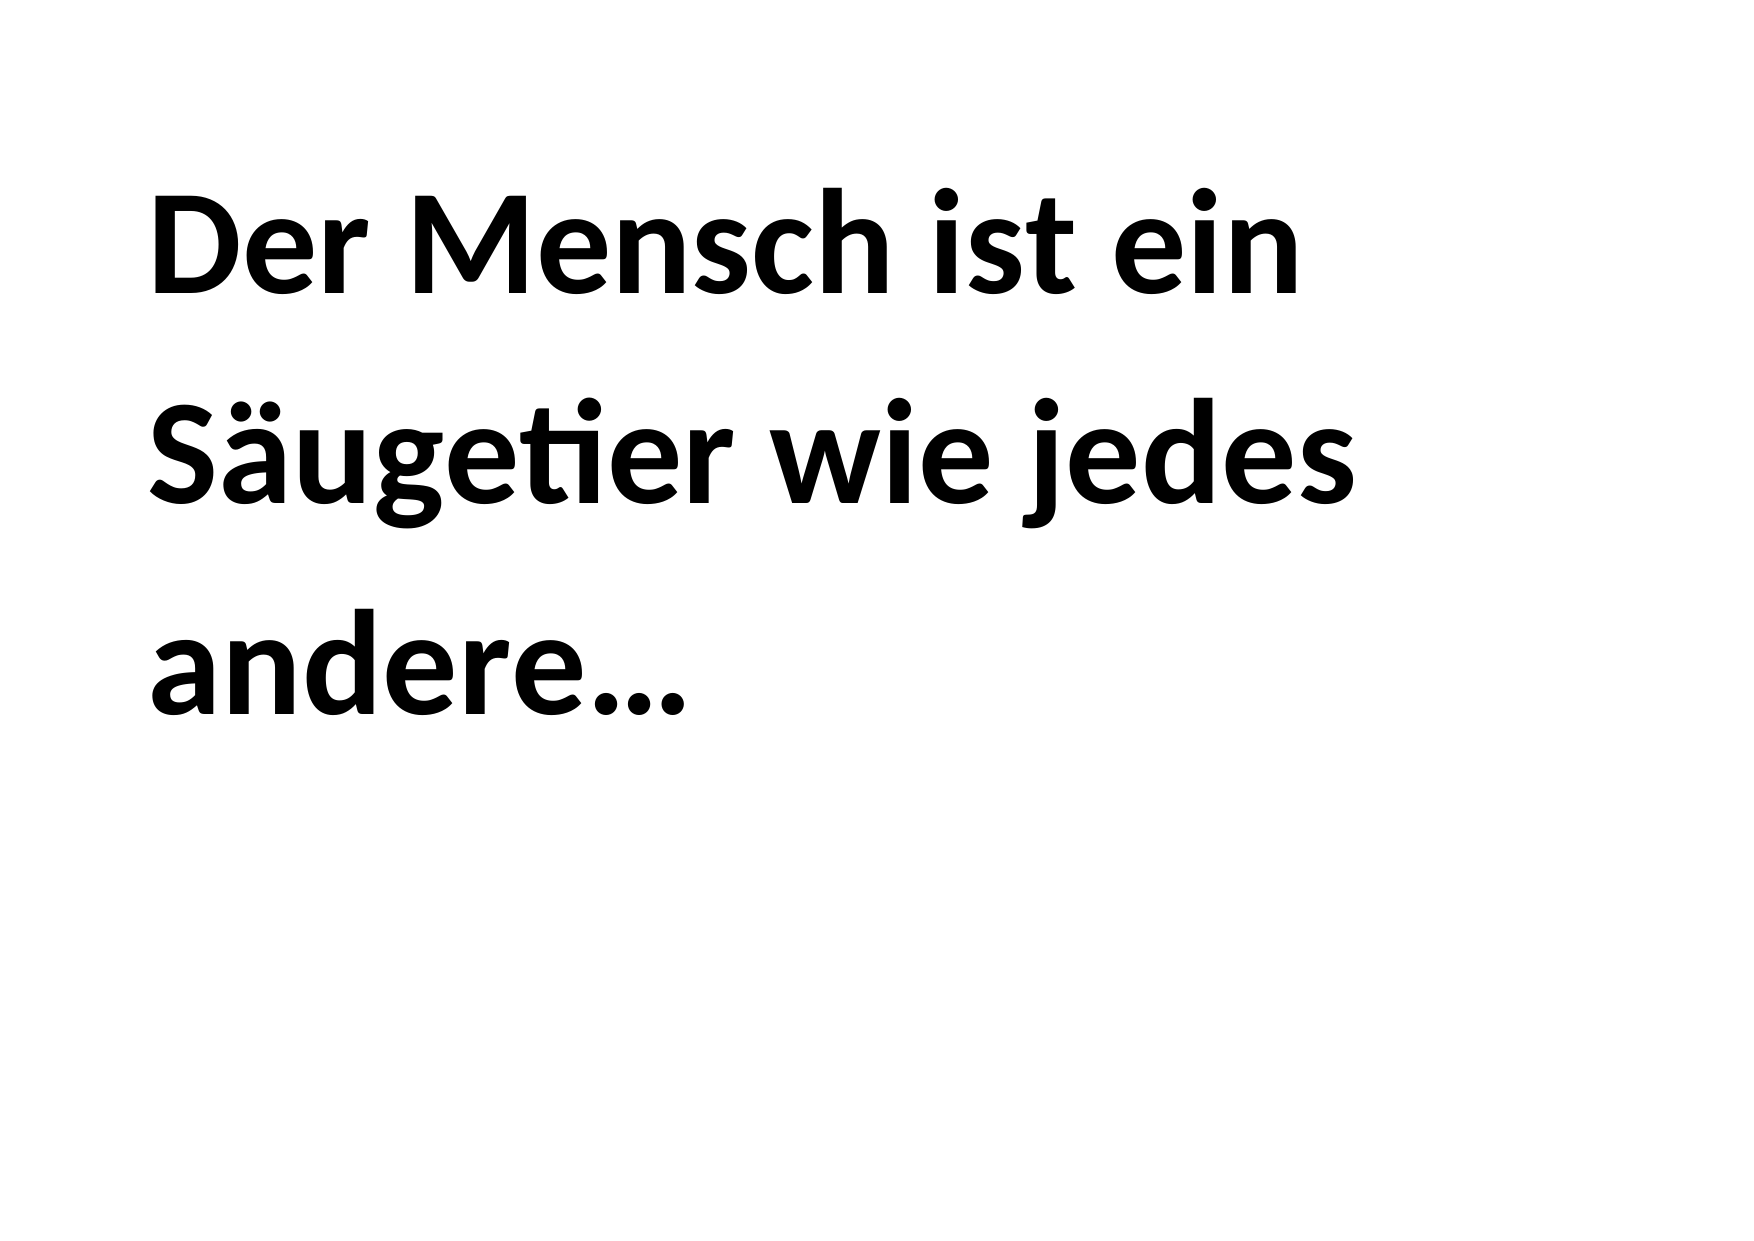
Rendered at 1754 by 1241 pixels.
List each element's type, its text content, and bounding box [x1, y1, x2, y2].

text Der Mensch ist ein Säugetier wie jedes andere… [148, 148, 1636, 752]
